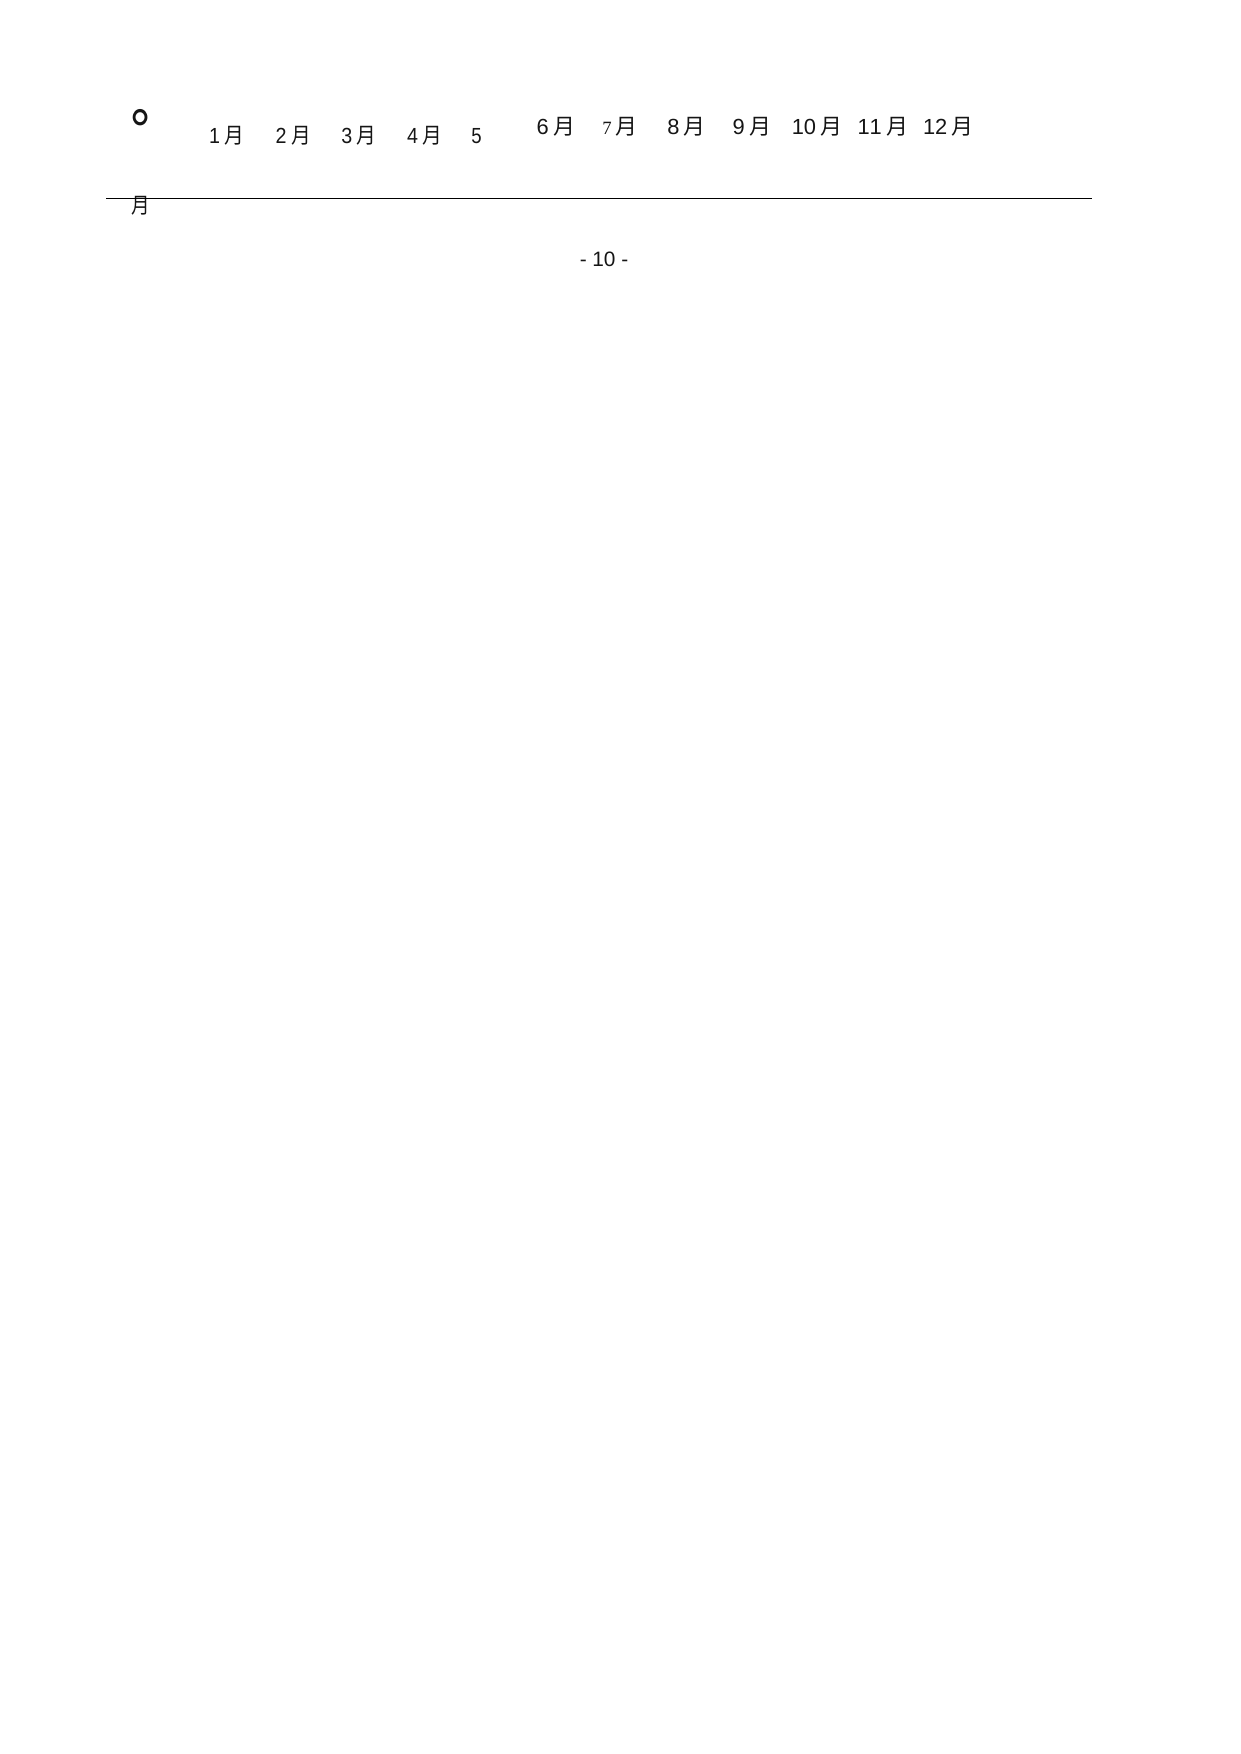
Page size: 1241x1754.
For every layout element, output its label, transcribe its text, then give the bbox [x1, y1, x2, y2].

text 6月 7月 8月 9月 10月 11月 12月 [536, 111, 1240, 141]
subtitle ゜ 1月 2月 3月 4月 5月 [131, 67, 501, 198]
subtitle ゜ 1月 2月 3月 4月 5月 [131, 199, 501, 220]
subtitle - 10 - [579, 247, 1240, 271]
